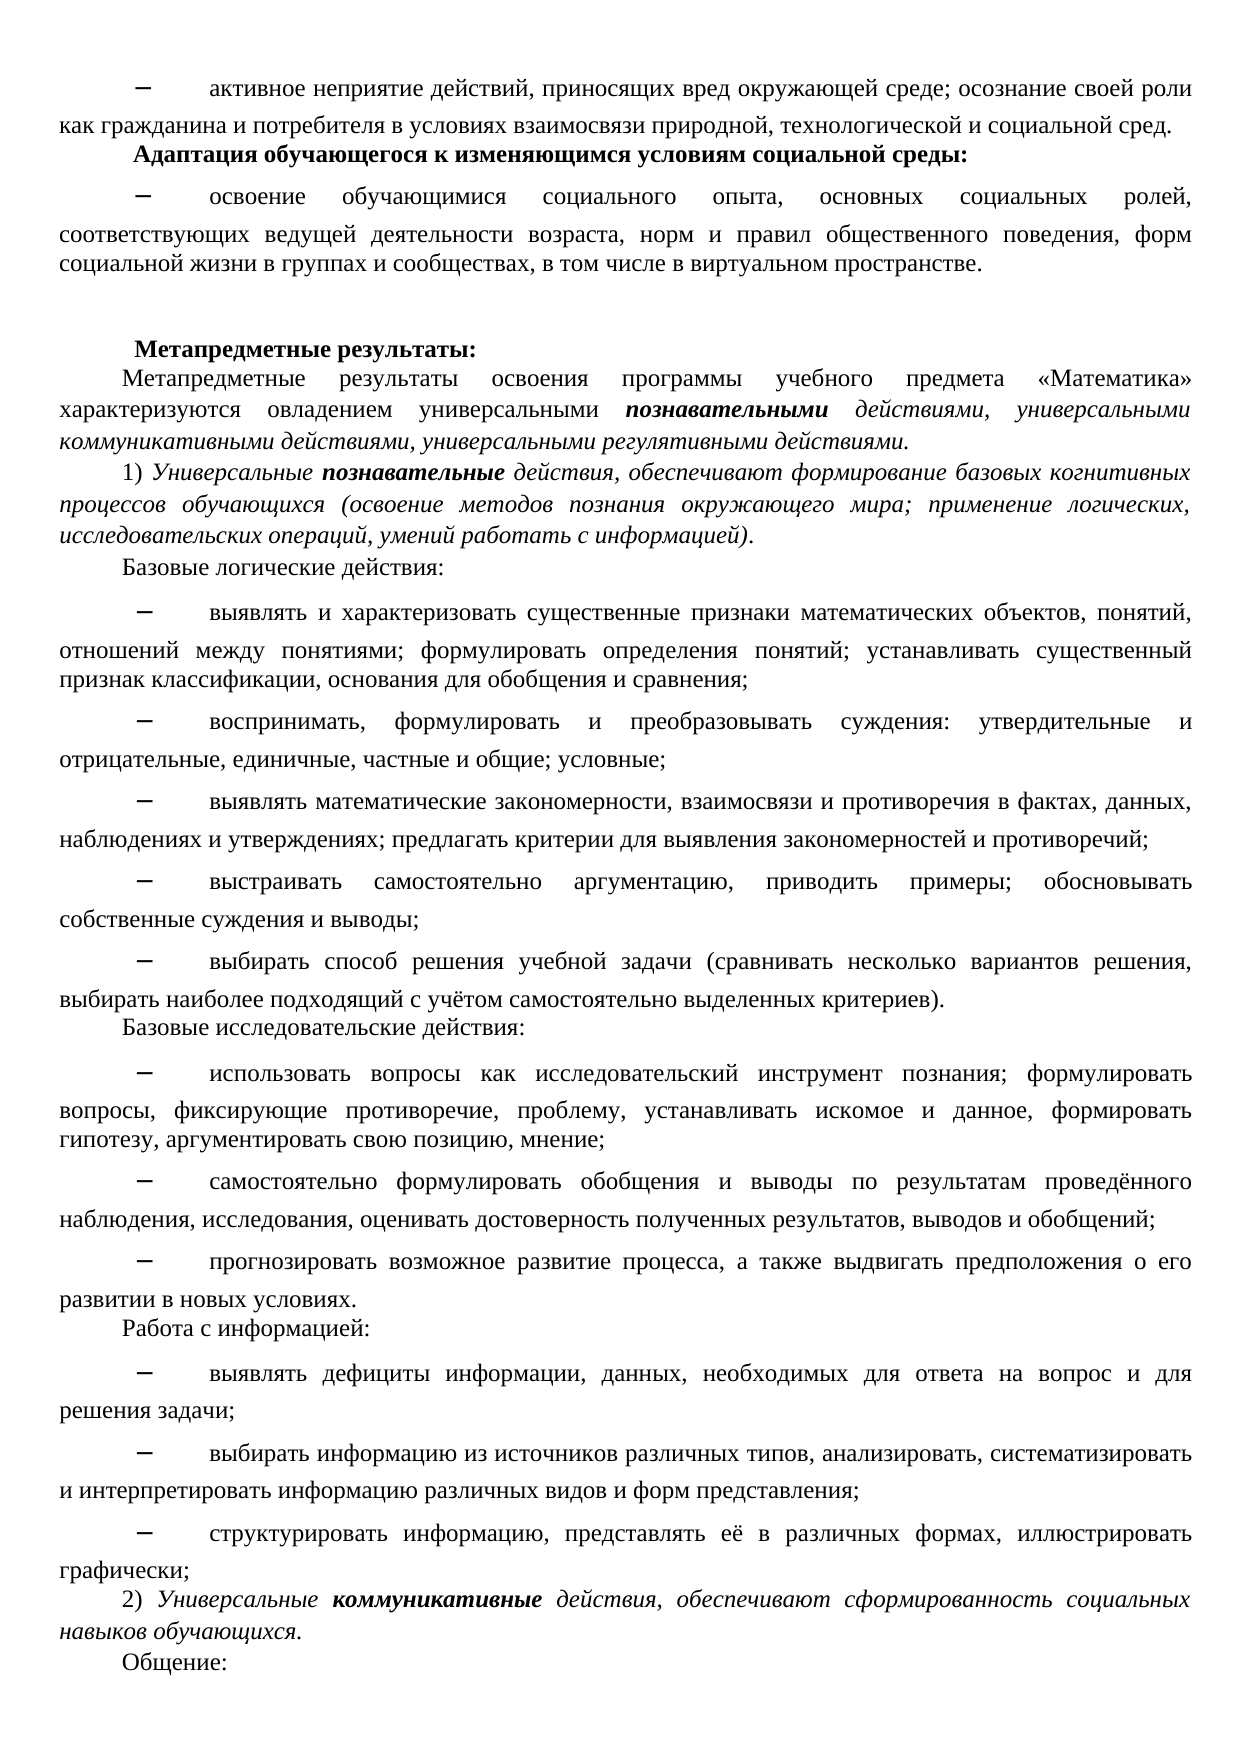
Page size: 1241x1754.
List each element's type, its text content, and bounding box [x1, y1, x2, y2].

list воспринимать, формулировать и преобразовывать суждения: утвердительные и отрицательные, единичные, частные и общие; условные; [59, 692, 1193, 772]
list прогнозировать возможное развитие процесса, а также выдвигать предположения о его развитии в новых условиях. [59, 1233, 1193, 1313]
text 2) Универсальные коммуникативные действия, обеспечивают сформированность социальных навыков обучающихся. [59, 1584, 1193, 1645]
list выявлять дефициты информации, данных, необходимых для ответа на вопрос и для решения задачи; [59, 1344, 1193, 1424]
list выстраивать самостоятельно аргументацию, приводить примеры; обосновывать собственные суждения и выводы; [59, 852, 1193, 932]
text Работа с информацией: [59, 1313, 1193, 1342]
list активное неприятие действий, приносящих вред окружающей среде; осознание своей роли как гражданина и потребителя в условиях взаимосвязи природной, технологической и социальной сред. [59, 59, 1193, 139]
text Метапредметные результаты освоения программы учебного предмета «Математика» характеризуются овладением универсальными познавательными действиями, универсальными коммуникативными действиями, универсальными регулятивными действиями. [59, 363, 1193, 455]
list самостоятельно формулировать обобщения и выводы по результатам проведённого наблюдения, исследования, оценивать достоверность полученных результатов, выводов и обобщений; [59, 1153, 1193, 1233]
text Адаптация обучающегося к изменяющимся условиям социальной среды: [59, 139, 1193, 168]
list выявлять и характеризовать существенные признаки математических объектов, понятий, отношений между понятиями; формулировать определения понятий; устанавливать существенный признак классификации, основания для обобщения и сравнения; [59, 584, 1193, 692]
list выбирать информацию из источников различных типов, анализировать, систематизировать и интерпретировать информацию различных видов и форм представления; [59, 1424, 1193, 1504]
list освоение обучающимися социального опыта, основных социальных ролей, соответствующих ведущей деятельности возраста, норм и правил общественного поведения, форм социальной жизни в группах и сообществах, в том числе в виртуальном пространстве. [59, 168, 1193, 277]
list структурировать информацию, представлять её в различных формах, иллюстрировать графически; [59, 1504, 1193, 1584]
list выявлять математические закономерности, взаимосвязи и противоречия в фактах, данных, наблюдениях и утверждениях; предлагать критерии для выявления закономерностей и противоречий; [59, 772, 1193, 852]
text Базовые логические действия: [59, 552, 1193, 581]
list использовать вопросы как исследовательский инструмент познания; формулировать вопросы, фиксирующие противоречие, проблему, устанавливать искомое и данное, формировать гипотезу, аргументировать свою позицию, мнение; [59, 1044, 1193, 1153]
text Общение: [59, 1647, 1193, 1676]
text Базовые исследовательские действия: [59, 1012, 1193, 1041]
list выбирать способ решения учебной задачи (сравнивать несколько вариантов решения, выбирать наиболее подходящий с учётом самостоятельно выделенных критериев). [59, 932, 1193, 1012]
text Метапредметные результаты: [59, 334, 1193, 363]
text 1) Универсальные познавательные действия, обеспечивают формирование базовых когнитивных процессов обучающихся (освоение методов познания окружающего мира; применение логических, исследовательских операций, умений работать с информацией). [59, 457, 1193, 549]
